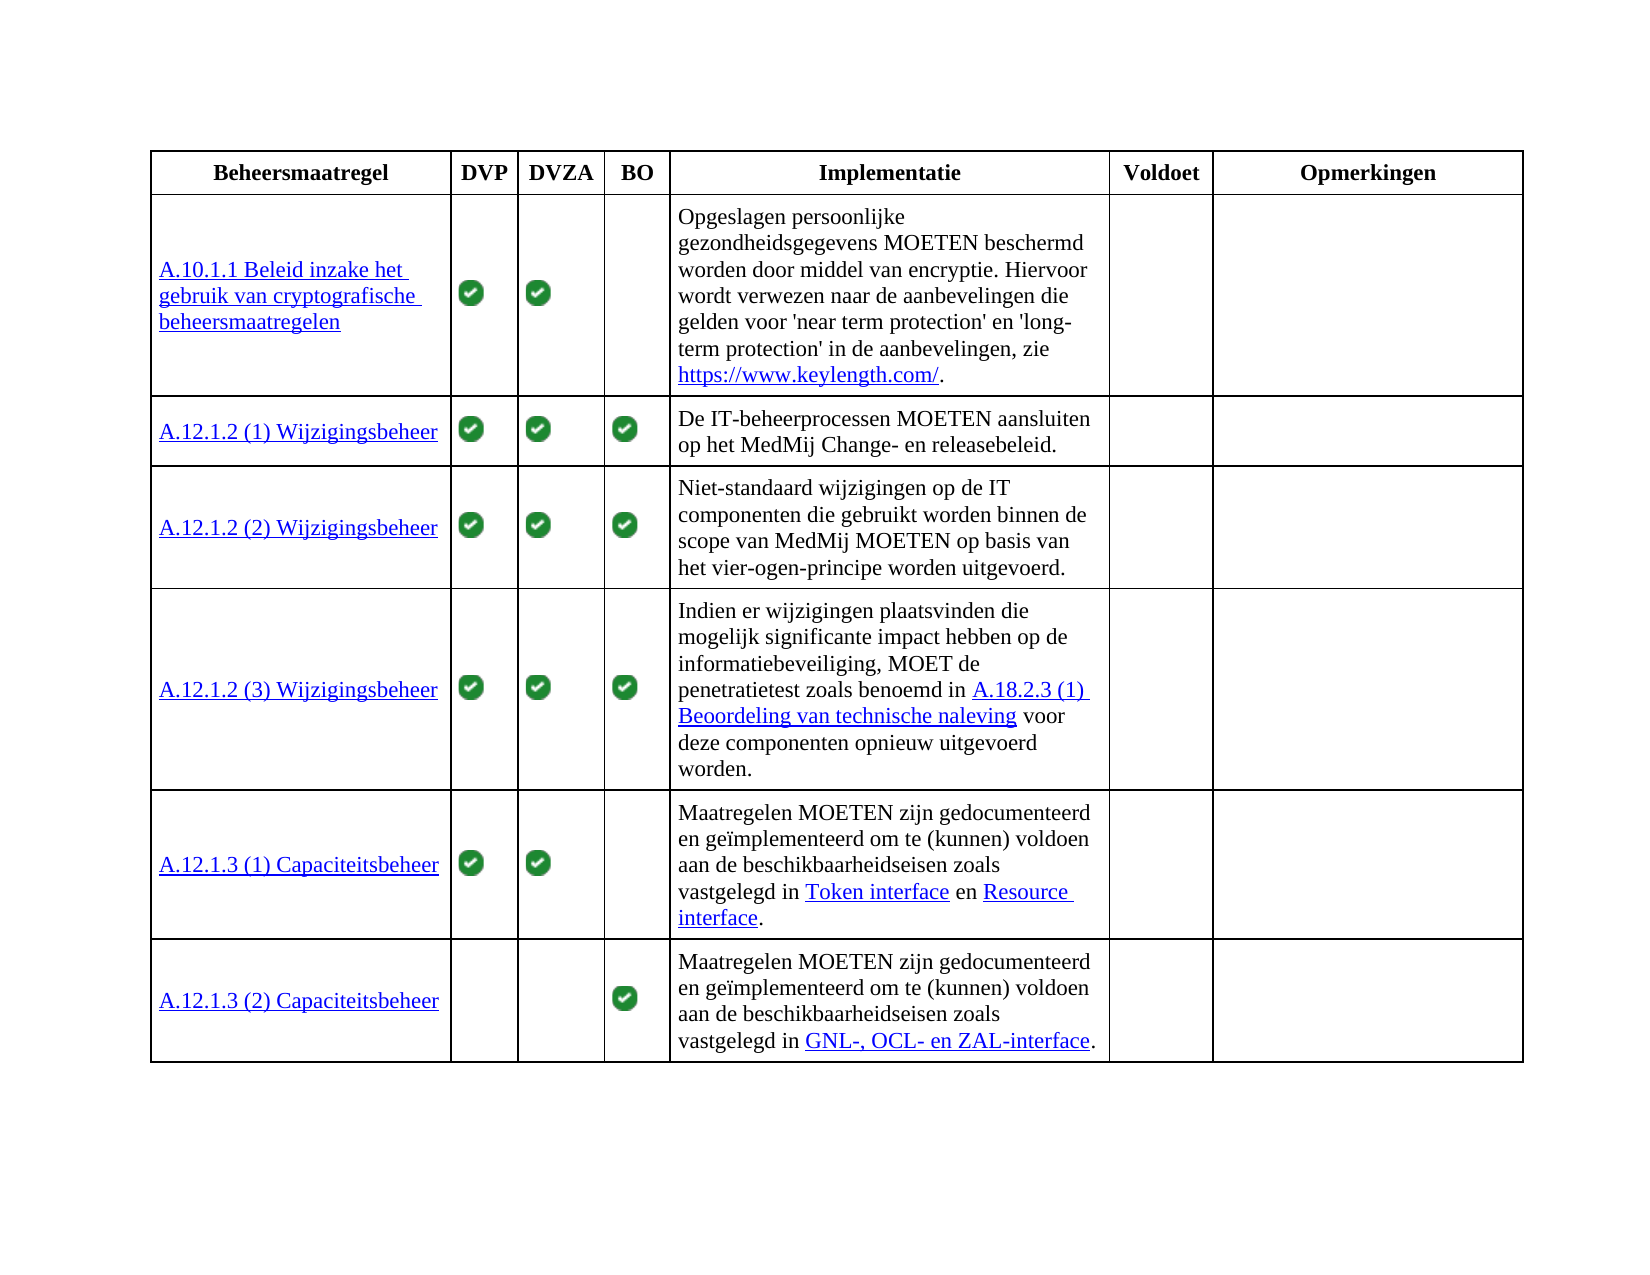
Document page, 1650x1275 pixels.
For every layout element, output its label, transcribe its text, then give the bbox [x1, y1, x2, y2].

table_cell Niet-standaard wijzigingen op de IT componenten die gebruikt worden binnen de scope van MedMij MOETEN op basis van het vier-ogen-principe worden uitgevoerd. [671, 467, 1109, 588]
table_cell Maatregelen MOETEN zijn gedocumenteerd en geïmplementeerd om te (kunnen) voldoen aan de beschikbaarheidseisen zoals vastgelegd in Token interface en Resource interface. [671, 791, 1109, 938]
table_cell [1110, 195, 1212, 395]
table_cell A.10.1.1 Beleid inzake het gebruik van cryptografische beheersmaatregelen [152, 195, 450, 395]
table_cell A.12.1.2 (2) Wijzigingsbeheer [152, 467, 450, 588]
table_cell [452, 940, 517, 1061]
table_cell [1214, 791, 1522, 938]
table_cell [1110, 589, 1212, 789]
table_header BO [605, 152, 669, 193]
table_cell [519, 195, 604, 395]
table_cell [605, 397, 669, 465]
table_cell [1110, 791, 1212, 938]
table_cell [519, 940, 604, 1061]
table_cell [452, 791, 517, 938]
table_cell De IT-beheerprocessen MOETEN aansluiten op het MedMij Change- en releasebeleid. [671, 397, 1109, 465]
table_header Opmerkingen [1214, 152, 1522, 193]
table_cell [519, 589, 604, 789]
table_cell [605, 589, 669, 789]
table_header Beheersmaatregel [152, 152, 450, 193]
table_cell [1110, 397, 1212, 465]
table_cell [519, 397, 604, 465]
table_cell [1110, 940, 1212, 1061]
table_cell [1214, 940, 1522, 1061]
table_cell [605, 791, 669, 938]
table_cell [452, 467, 517, 588]
table_cell [605, 940, 669, 1061]
table_cell Maatregelen MOETEN zijn gedocumenteerd en geïmplementeerd om te (kunnen) voldoen aan de beschikbaarheidseisen zoals vastgelegd in GNL-, OCL- en ZAL-interface. [671, 940, 1109, 1061]
table_cell [452, 195, 517, 395]
table_cell [452, 397, 517, 465]
table_cell [519, 791, 604, 938]
table_cell [1110, 467, 1212, 588]
table_cell [452, 589, 517, 789]
table_cell A.12.1.2 (1) Wijzigingsbeheer [152, 397, 450, 465]
table_cell [519, 467, 604, 588]
table_cell A.12.1.3 (1) Capaciteitsbeheer [152, 791, 450, 938]
table_cell Indien er wijzigingen plaatsvinden die mogelijk significante impact hebben op de informatiebeveiliging, MOET de penetratietest zoals benoemd in A.18.2.3 (1) Beoordeling van technische naleving voor deze componenten opnieuw uitgevoerd worden. [671, 589, 1109, 789]
table_cell [1214, 589, 1522, 789]
table_cell A.12.1.3 (2) Capaciteitsbeheer [152, 940, 450, 1061]
table_cell Opgeslagen persoonlijke gezondheidsgegevens MOETEN beschermd worden door middel van encryptie. Hiervoor wordt verwezen naar de aanbevelingen die gelden voor 'near term protection' en 'long-term protection' in de aanbevelingen, zie https://www.keylength.com/. [671, 195, 1109, 395]
table_header DVP [452, 152, 517, 193]
table_cell A.12.1.2 (3) Wijzigingsbeheer [152, 589, 450, 789]
table_cell [605, 195, 669, 395]
table_cell [605, 467, 669, 588]
table_cell [1214, 195, 1522, 395]
table_header Implementatie [671, 152, 1109, 193]
table_header Voldoet [1110, 152, 1212, 193]
table_header DVZA [519, 152, 604, 193]
table_cell [1214, 467, 1522, 588]
table_cell [1214, 397, 1522, 465]
